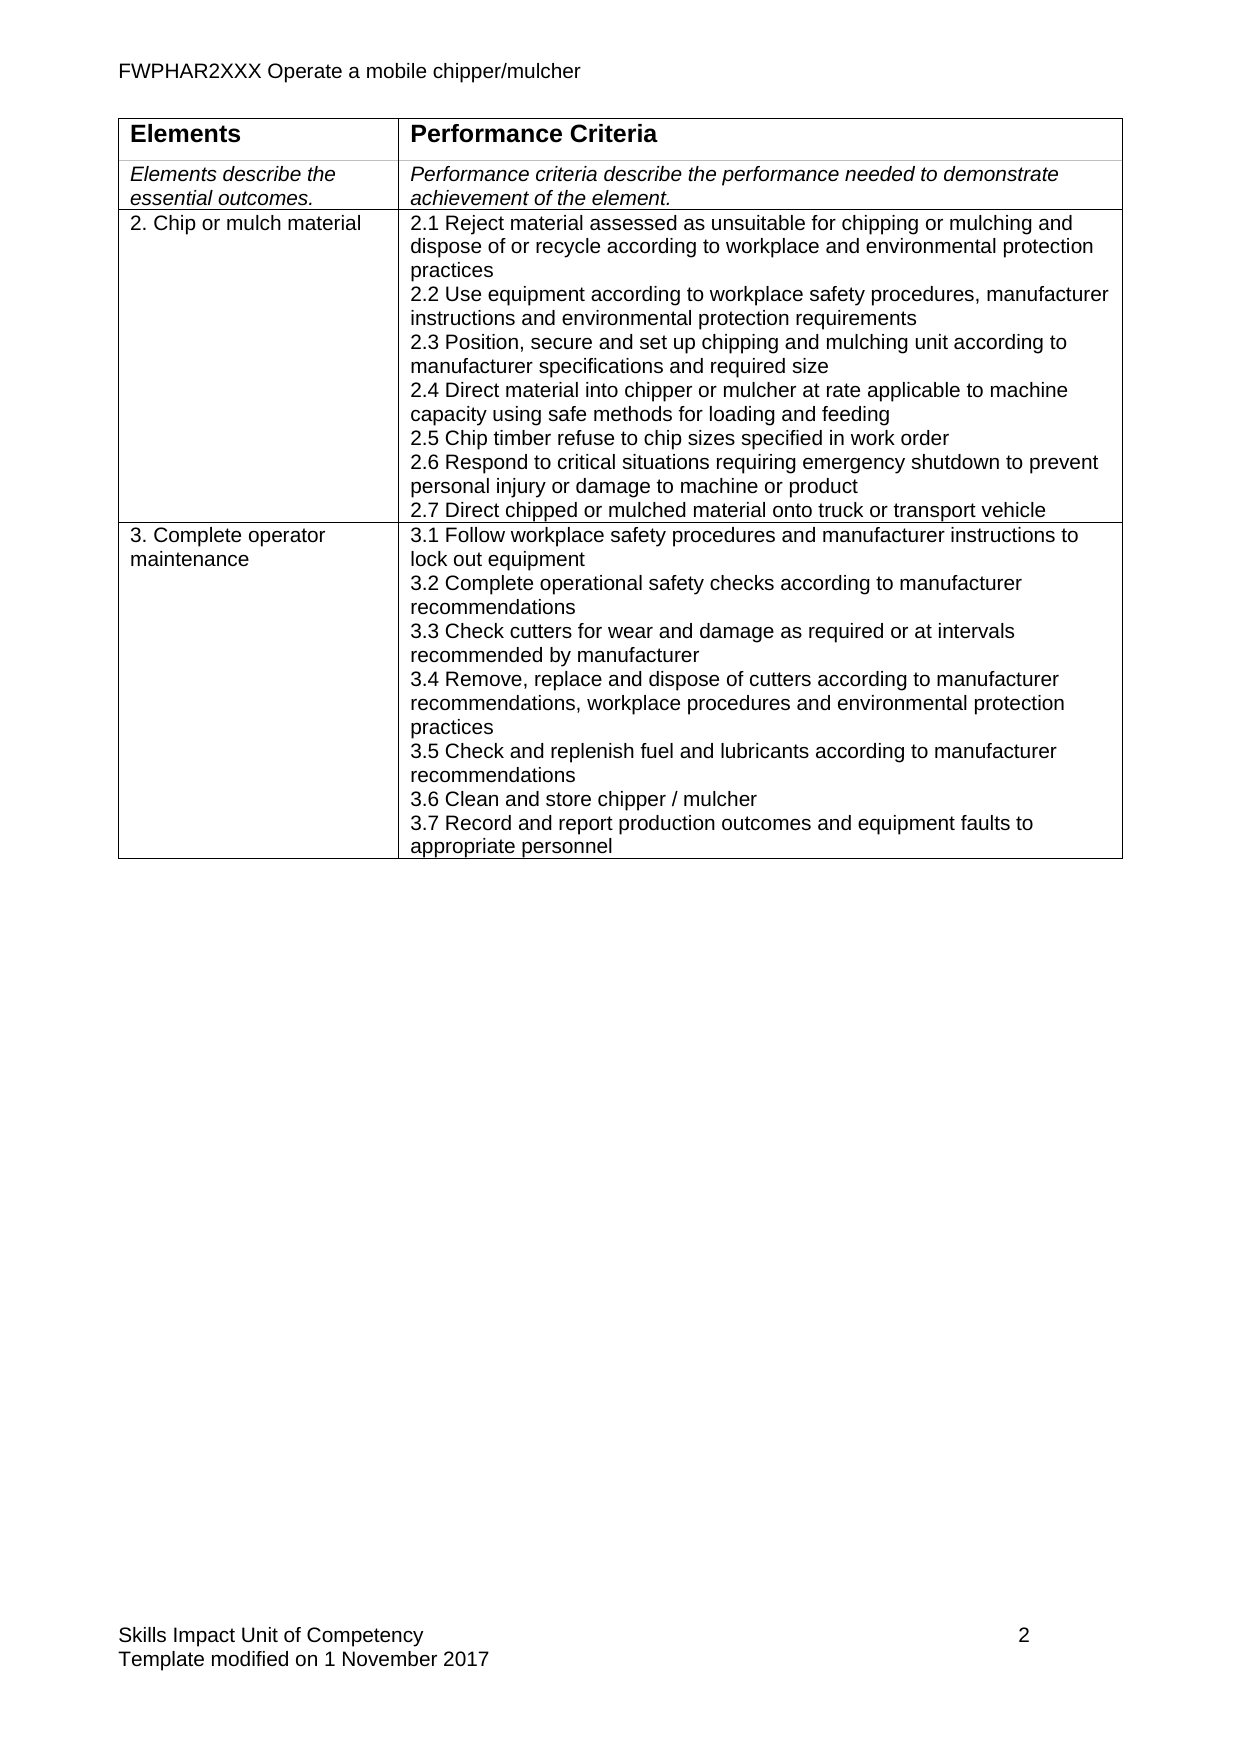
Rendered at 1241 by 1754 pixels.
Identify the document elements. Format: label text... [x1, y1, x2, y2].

table_cell 3. Complete operator maintenance [119, 523, 398, 858]
table_cell Performance criteria describe the performance needed to demonstrate achievement of the element. [399, 161, 1122, 209]
table_cell Elements describe the essential outcomes. [119, 161, 398, 209]
table_cell 2. Chip or mulch material [119, 210, 398, 522]
table_header Performance Criteria [399, 119, 1122, 160]
table_cell 3.1 Follow workplace safety procedures and manufacturer instructions to lock out equipment 3.2 Complete operational safety checks according to manufacturer recommendations 3.3 Check cutters for wear and damage as required or at intervals recommended by manufacturer 3.4 Remove, replace and dispose of cutters according to manufacturer recommendations, workplace procedures and environmental protection practices 3.5 Check and replenish fuel and lubricants according to manufacturer recommendations 3.6 Clean and store chipper / mulcher 3.7 Record and report production outcomes and equipment faults to appropriate personnel [399, 523, 1122, 858]
table_cell 2.1 Reject material assessed as unsuitable for chipping or mulching and dispose of or recycle according to workplace and environmental protection practices 2.2 Use equipment according to workplace safety procedures, manufacturer instructions and environmental protection requirements 2.3 Position, secure and set up chipping and mulching unit according to manufacturer specifications and required size 2.4 Direct material into chipper or mulcher at rate applicable to machine capacity using safe methods for loading and feeding 2.5 Chip timber refuse to chip sizes specified in work order 2.6 Respond to critical situations requiring emergency shutdown to prevent personal injury or damage to machine or product 2.7 Direct chipped or mulched material onto truck or transport vehicle [399, 210, 1122, 522]
table_header Elements [119, 119, 398, 160]
